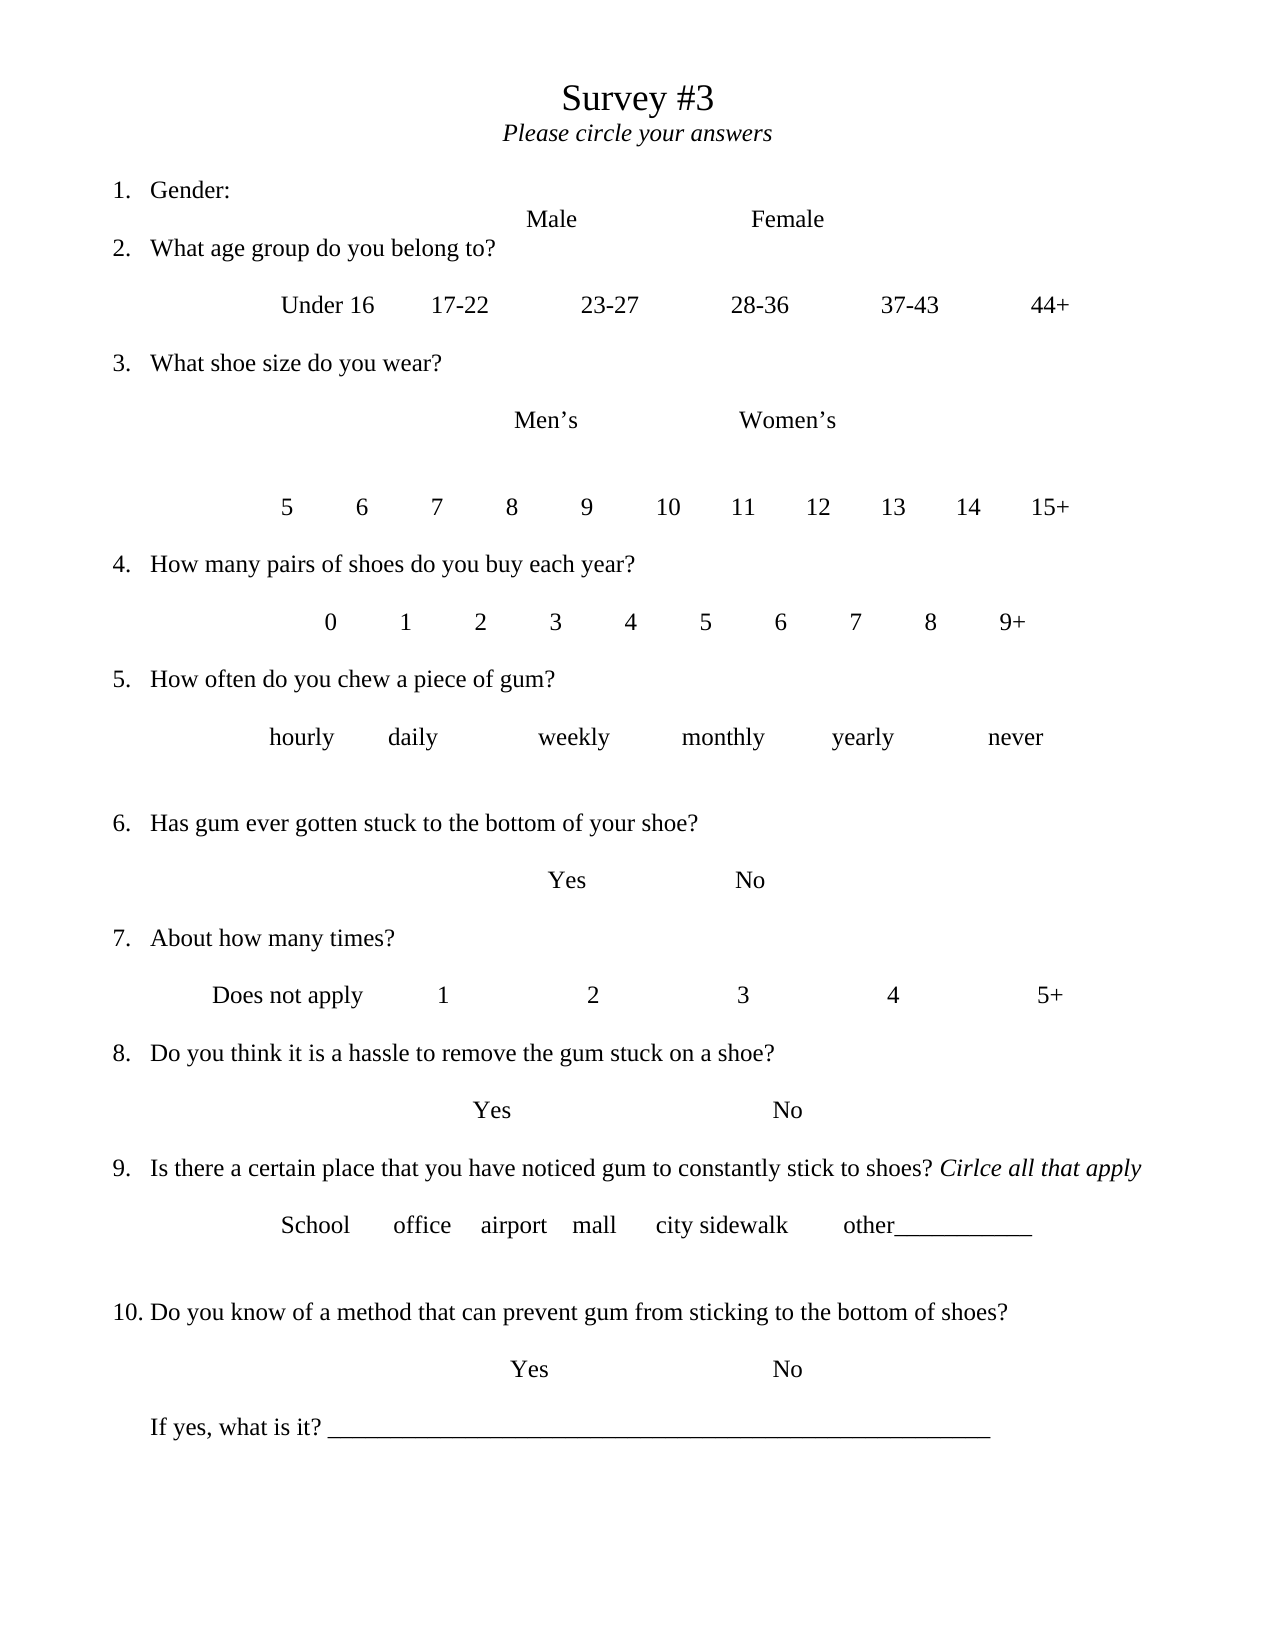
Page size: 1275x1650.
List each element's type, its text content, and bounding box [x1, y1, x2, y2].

list What shoe size do you wear? [112, 348, 1200, 377]
list Gender: [112, 176, 1200, 204]
list Do you know of a method that can prevent gum from sticking to the bottom of shoes? [112, 1297, 1200, 1326]
list Do you think it is a hassle to remove the gum stuck on a shoe? [112, 1038, 1200, 1067]
list Has gum ever gotten stuck to the bottom of your shoe? [112, 808, 1200, 837]
text School office airport mall city sidewalk other___________ [112, 1211, 1200, 1239]
list Under 16 17-22 23-27 28-36 37-43 44+ [150, 291, 1200, 319]
list Male Female [150, 204, 1200, 233]
list 0 1 2 3 4 5 6 7 8 9+ [150, 607, 1200, 636]
list 5 6 7 8 9 10 11 12 13 14 15+ [150, 492, 1200, 521]
text Survey #3 [75, 75, 1200, 118]
list How many pairs of shoes do you buy each year? [112, 549, 1200, 578]
text Please circle your answers [75, 118, 1200, 147]
text Yes No [112, 1354, 1200, 1383]
list About how many times? [112, 923, 1200, 952]
list What age group do you belong to? [112, 233, 1200, 262]
text Does not apply 1 2 3 4 5+ [75, 981, 1200, 1009]
list If yes, what is it? _____________________________________________________ [150, 1412, 1200, 1441]
text hourly daily weekly monthly yearly never [112, 722, 1200, 751]
text Yes No [112, 866, 1200, 894]
list Is there a certain place that you have noticed gum to constantly stick to shoes? Cirlce all that apply [112, 1153, 1200, 1182]
list How often do you chew a piece of gum? [112, 664, 1200, 693]
text Yes No [75, 1096, 1200, 1153]
list Men’s Women’s [150, 406, 1200, 434]
